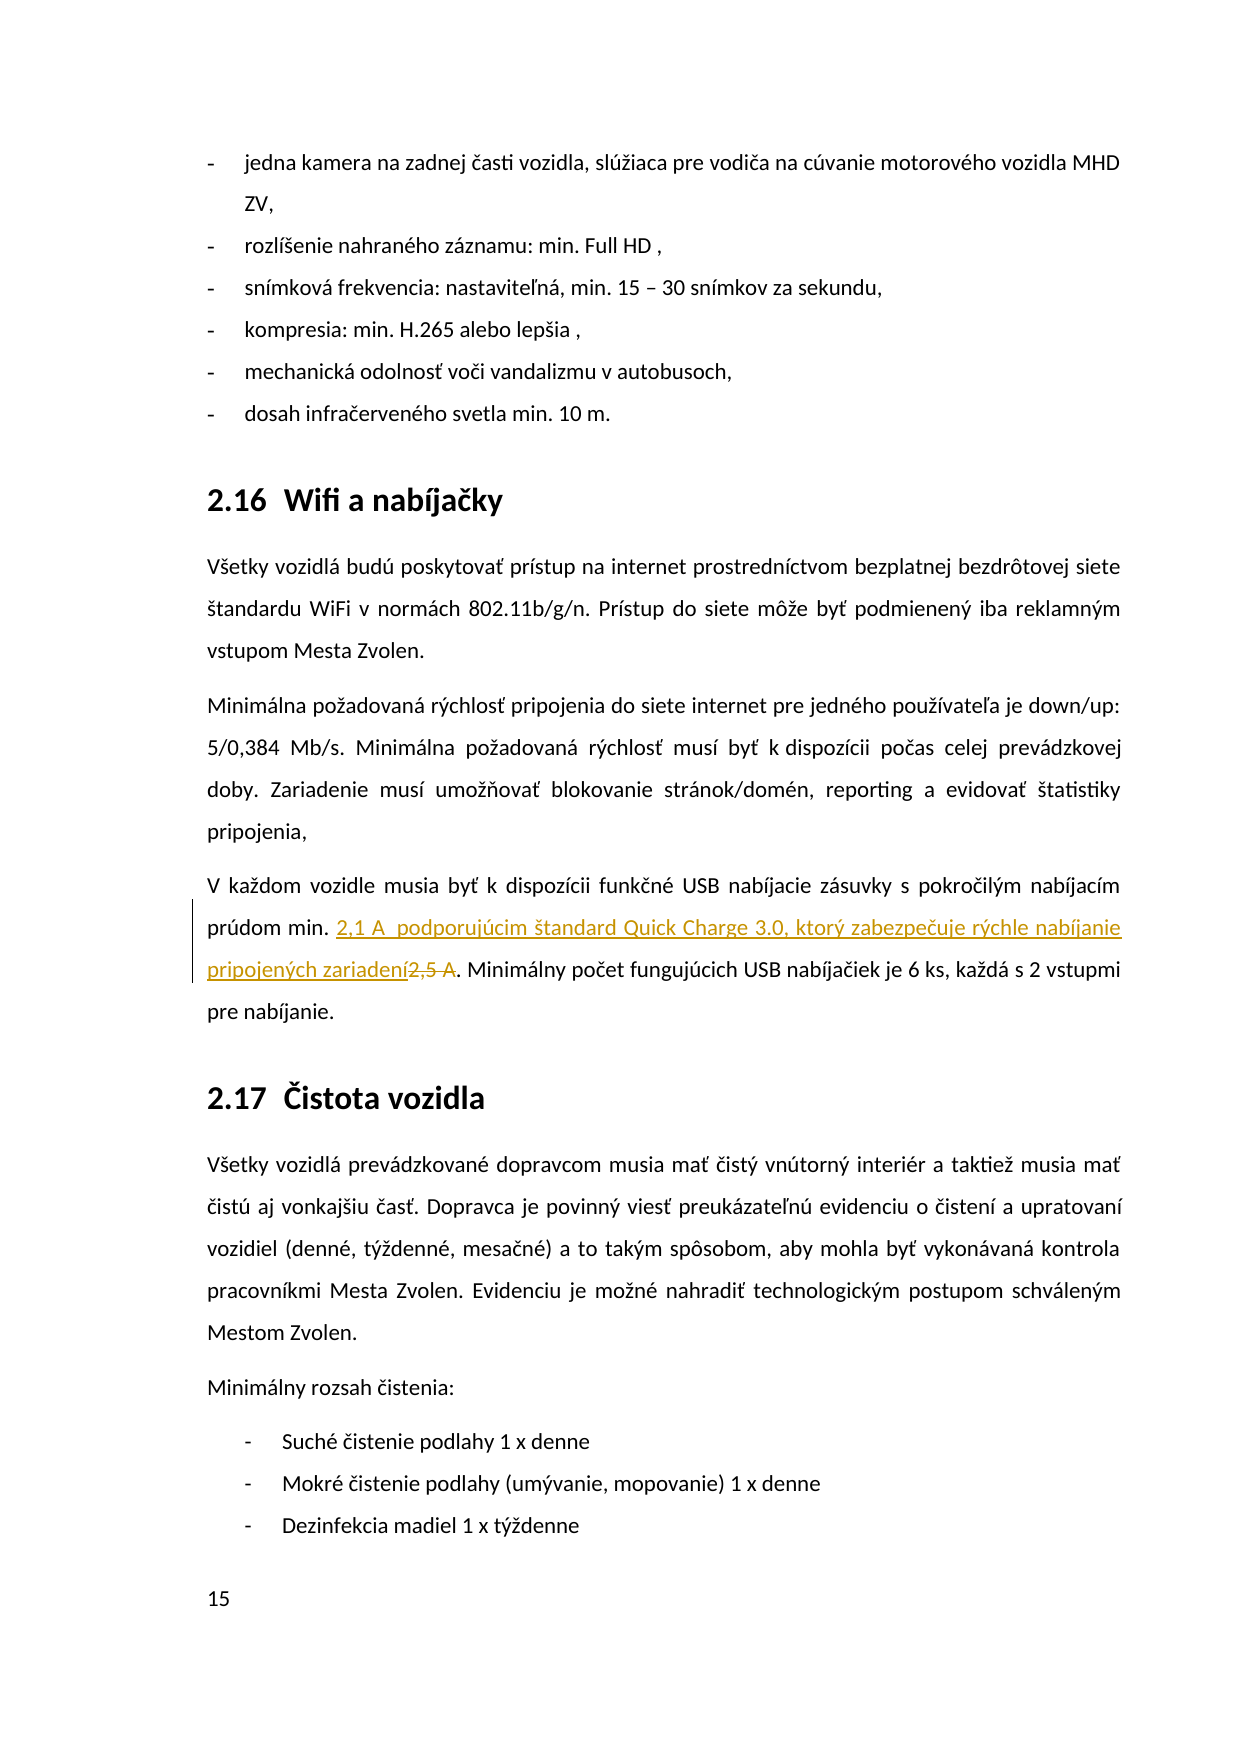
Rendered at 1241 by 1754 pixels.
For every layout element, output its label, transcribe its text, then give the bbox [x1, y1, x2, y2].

subtitle Wifi a nabíjačky [207, 479, 1122, 520]
subtitle Čistota vozidla [207, 1077, 1122, 1117]
list kompresia: min. H.265 alebo lepšia , [207, 316, 1122, 343]
list rozlíšenie nahraného záznamu: min. Full HD , [207, 232, 1122, 259]
text Minimálny rozsah čistenia: [207, 1373, 1122, 1401]
list Mokré čistenie podlahy (umývanie, mopovanie) 1 x denne [244, 1469, 1122, 1497]
text Všetky vozidlá prevádzkované dopravcom musia mať čistý vnútorný interiér a taktiež musia mať čistú aj vonkajšiu časť. Dopravca je povinný viesť preukázateľnú evidenciu o čistení a upratovaní vozidiel (denné, týždenné, mesačné) a to takým spôsobom, aby mohla byť vykonávaná kontrola pracovníkmi Mesta Zvolen. Evidenciu je možné nahradiť technologickým postupom schváleným Mestom Zvolen. [207, 1150, 1122, 1346]
text Minimálna požadovaná rýchlosť pripojenia do siete internet pre jedného používateľa je down/up: 5/0,384 Mb/s. Minimálna požadovaná rýchlosť musí byť k dispozícii počas celej prevádzkovej doby. Zariadenie musí umožňovať blokovanie stránok/domén, reporting a evidovať štatistiky pripojenia, [207, 691, 1122, 845]
list snímková frekvencia: nastaviteľná, min. 15 – 30 snímkov za sekundu, [207, 273, 1122, 302]
list dosah infračerveného svetla min. 10 m. [207, 399, 1122, 427]
list mechanická odolnosť voči vandalizmu v autobusoch, [207, 357, 1122, 386]
list jedna kamera na zadnej časti vozidla, slúžiaca pre vodiča na cúvanie motorového vozidla MHD ZV, [207, 148, 1122, 218]
text Všetky vozidlá budú poskytovať prístup na internet prostredníctvom bezplatnej bezdrôtovej siete štandardu WiFi v normách 802.11b/g/n. Prístup do siete môže byť podmienený iba reklamným vstupom Mesta Zvolen. [207, 552, 1122, 664]
list Dezinfekcia madiel 1 x týždenne [244, 1511, 1122, 1539]
text V každom vozidle musia byť k dispozícii funkčné USB nabíjacie zásuvky s pokročilým nabíjacím prúdom min. . Minimálny počet fungujúcich USB nabíjačiek je 6 ks, každá s 2 vstupmi pre nabíjanie. [207, 871, 1122, 1025]
list Suché čistenie podlahy 1 x denne [244, 1427, 1122, 1455]
